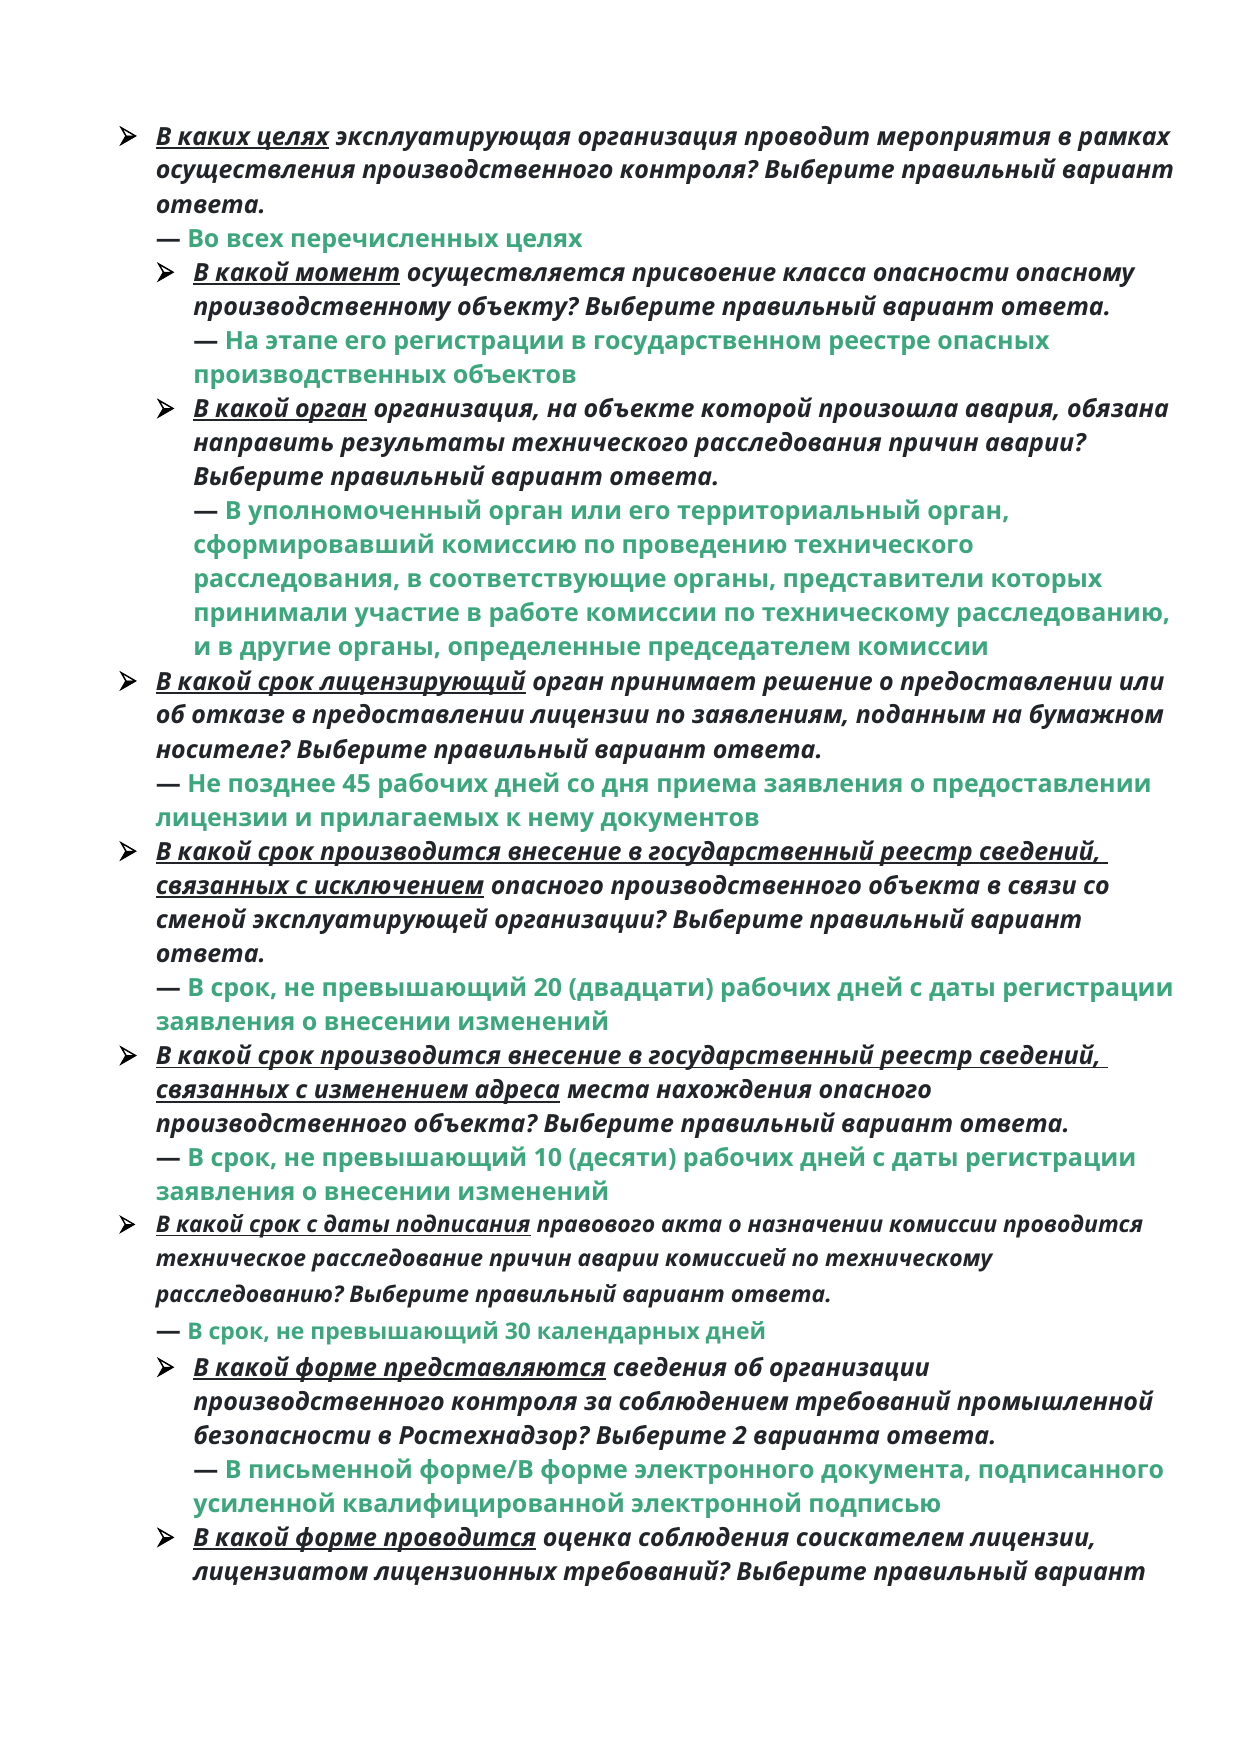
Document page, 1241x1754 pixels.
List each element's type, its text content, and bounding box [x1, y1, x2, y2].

list В какой орган организация, на объекте которой произошла авария, обязана направить результаты технического расследования причин аварии? Выберите правильный вариант ответа. — В уполномоченный орган или его территориальный орган, сформировавший комиссию по проведению технического расследования, в соответствующие органы, представители которых принимали участие в работе комиссии по техническому расследованию, и в другие органы, определенные председателем комиссии [156, 391, 1181, 663]
list В каких целях эксплуатирующая организация проводит мероприятия в рамках осуществления производственного контроля? Выберите правильный вариант ответа. — Во всех перечисленных целях [118, 118, 1181, 254]
list В какой срок с даты подписания правового акта о назначении комиссии проводится техническое расследование причин аварии комиссией по техническому расследованию? Выберите правильный вариант ответа. — В срок, не превышающий 30 календарных дней [118, 1208, 1181, 1347]
list В какой срок производится внесение в государственный реестр сведений, связанных с изменением адреса места нахождения опасного производственного объекта? Выберите правильный вариант ответа. — В срок, не превышающий 10 (десяти) рабочих дней с даты регистрации заявления о внесении изменений [118, 1038, 1181, 1208]
list В какой форме представляются сведения об организации производственного контроля за соблюдением требований промышленной безопасности в Ростехнадзор? Выберите 2 варианта ответа. — В письменной форме/В форме электронного документа, подписанного усиленной квалифицированной электронной подписью [156, 1349, 1181, 1520]
list В какой срок лицензирующий орган принимает решение о предоставлении или об отказе в предоставлении лицензии по заявлениям, поданным на бумажном носителе? Выберите правильный вариант ответа. — Не позднее 45 рабочих дней со дня приема заявления о предоставлении лицензии и прилагаемых к нему документов [118, 663, 1181, 833]
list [156, 1520, 1181, 1588]
list В какой срок производится внесение в государственный реестр сведений, связанных с исключением опасного производственного объекта в связи со сменой эксплуатирующей организации? Выберите правильный вариант ответа. — В срок, не превышающий 20 (двадцати) рабочих дней с даты регистрации заявления о внесении изменений [118, 833, 1181, 1038]
list В какой момент осуществляется присвоение класса опасности опасному производственному объекту? Выберите правильный вариант ответа. — На этапе его регистрации в государственном реестре опасных производственных объектов [156, 254, 1181, 391]
